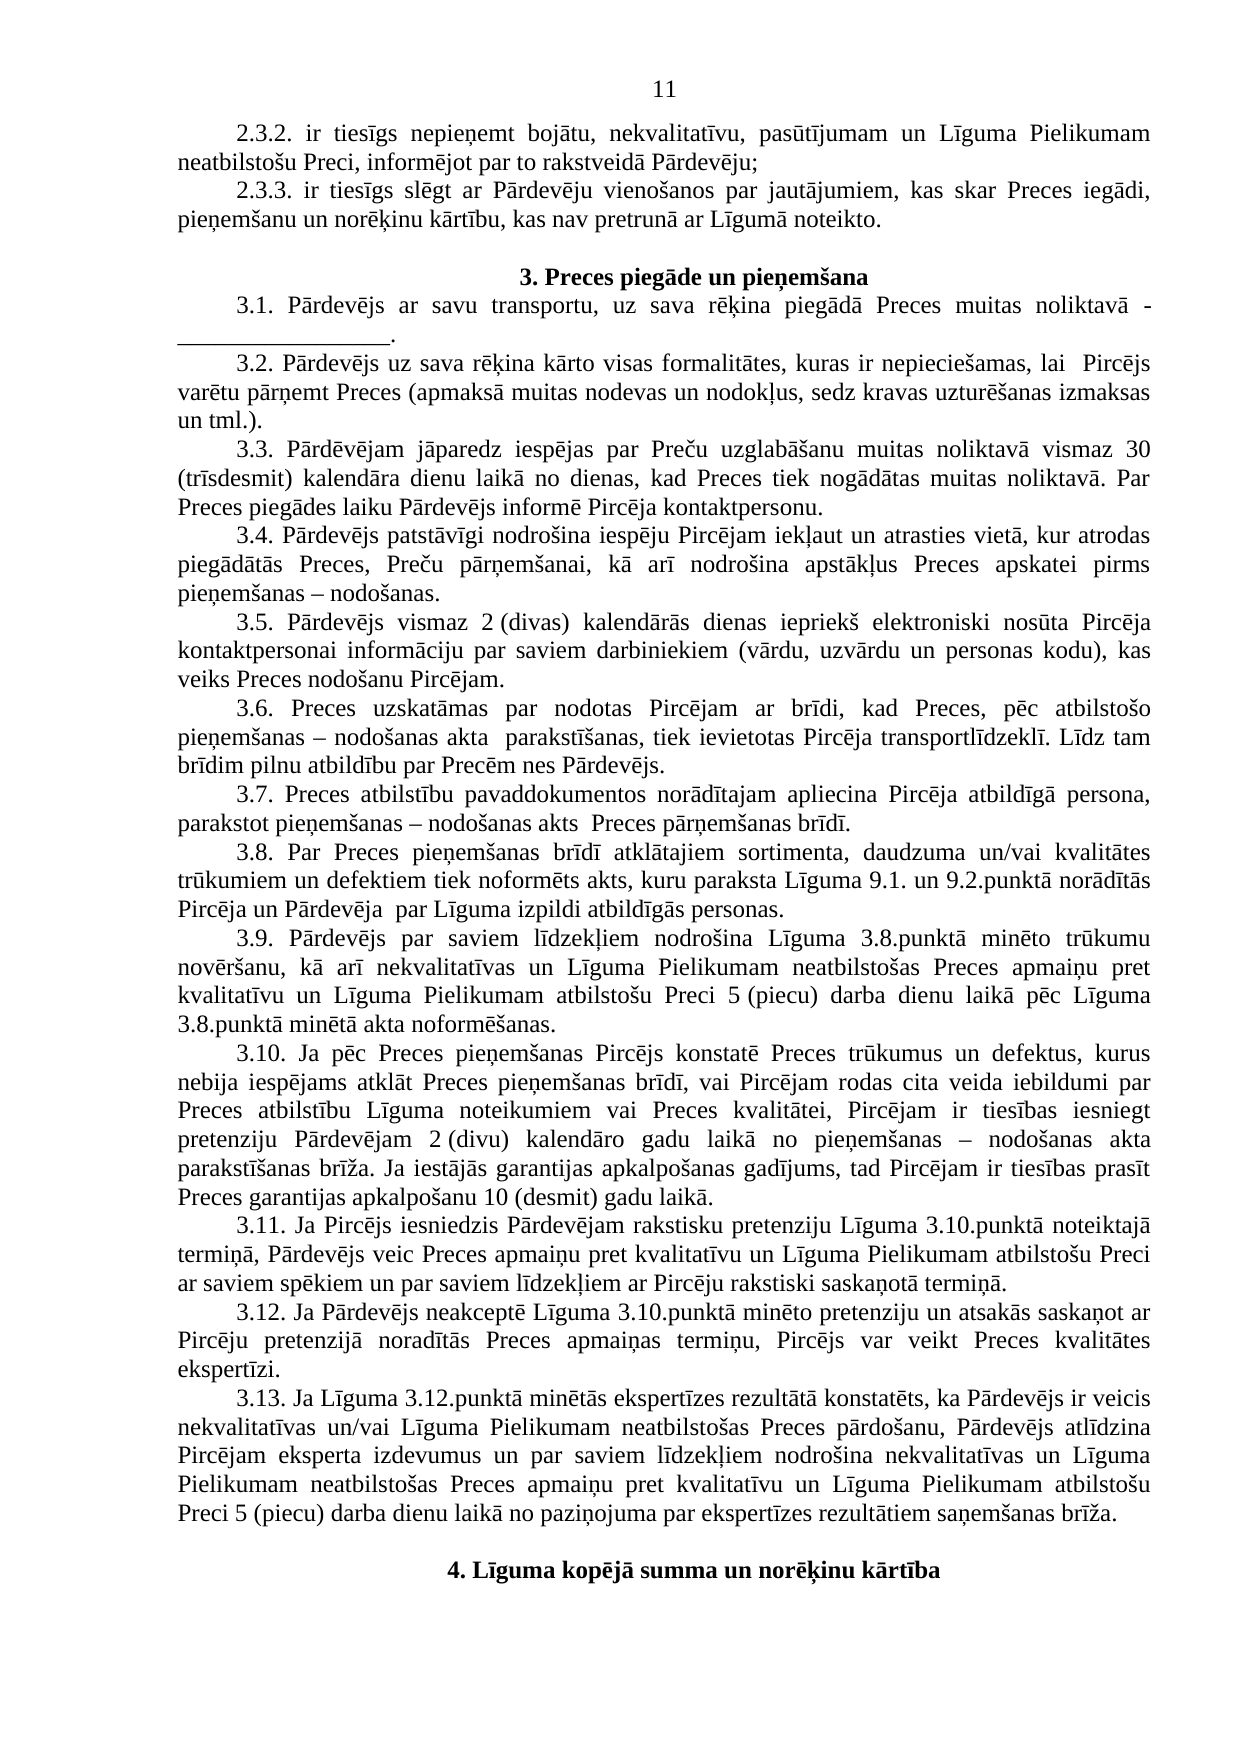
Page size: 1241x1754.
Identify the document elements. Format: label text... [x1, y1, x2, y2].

text 3.7. Preces atbilstību pavaddokumentos norādītajam apliecina Pircēja atbildīgā persona, parakstot pieņemšanas – nodošanas akts Preces pārņemšanas brīdī. [177, 779, 1152, 837]
text 3.6. Preces uzskatāmas par nodotas Pircējam ar brīdi, kad Preces, pēc atbilstošo pieņemšanas – nodošanas akta parakstīšanas, tiek ievietotas Pircēja transportlīdzeklī. Līdz tam brīdim pilnu atbildību par Precēm nes Pārdevējs. [177, 693, 1152, 779]
text 3.8. Par Preces pieņemšanas brīdī atklātajiem sortimenta, daudzuma un/vai kvalitātes trūkumiem un defektiem tiek noformēts , kuru paraksta Līguma 9.1. un 9.2.punktā norādītās Pircēja un Pārdevēja par Līguma izpildi atbildīgās personas. [177, 837, 1152, 923]
text 3.4. Pārdevējs patstāvīgi nodrošina iespēju Pircējam iekļaut un atrasties vietā, kur atrodas piegādātās Preces, Preču pārņemšanai, kā arī nodrošina apstākļus Preces apskatei pirms pieņemšanas – nodošanas. [177, 521, 1152, 607]
text 3.3. Pārdēvējam jāparedz iespējas par Preču uzglabāšanu muitas noliktavā vismaz 30 (trīsdesmit) kalendāra dienu laikā no dienas, kad Preces tiek nogādātas muitas noliktavā. Par Preces piegādes laiku Pārdevējs informē Pircēja kontaktpersonu. [177, 434, 1152, 521]
text 3.2. Pārdevējs uz sava rēķina kārto visas formalitātes, kuras ir nepieciešamas, lai Pircējs varētu pārņemt Preces (apmaksā muitas nodevas un nodokļus, sedz kravas uzturēšanas izmaksas un tml.). [177, 348, 1152, 434]
text 4. Līguma kopējā summa un norēķinu kārtība [177, 1556, 1152, 1584]
text 3. Preces piegāde un pieņemšana [177, 262, 1152, 291]
text 3.5. Pārdevējs vismaz 2 (divas) kalendārās dienas iepriekš elektroniski nosūta Pircēja kontaktpersonai informāciju par saviem darbiniekiem (vārdu, uzvārdu un personas kodu), kas veiks Preces nodošanu Pircējam. [177, 607, 1152, 693]
text 3.9. Pārdevējs par saviem līdzekļiem nodrošina Līguma 3.8.punktā minēto trūkumu novēršanu, kā arī nekvalitatīvas un Līguma Pielikumam neatbilstošas Preces apmaiņu pret kvalitatīvu un Līguma Pielikumam atbilstošu Preci 5 (piecu) darba dienu laikā pēc Līguma 3.8.punktā minētā akta noformēšanas. [177, 923, 1152, 1038]
text 3.12. Ja Pārdevējs neakceptē Līguma 3.10.punktā minēto pretenziju un atsakās saskaņot ar Pircēju pretenzijā noradītās Preces apmaiņas termiņu, Pircējs var veikt Preces kvalitātes ekspertīzi. [177, 1297, 1152, 1383]
text 3.13. Ja Līguma 3.12.punktā minētās ekspertīzes rezultātā konstatēts, ka Pārdevējs ir veicis nekvalitatīvas un/vai Līguma Pielikumam neatbilstošas Preces pārdošanu, Pārdevējs atlīdzina Pircējam eksperta izdevumus un par saviem līdzekļiem nodrošina nekvalitatīvas un Līguma Pielikumam neatbilstošas Preces apmaiņu pret kvalitatīvu un Līguma Pielikumam atbilstošu Preci 5 (piecu) darba dienu laikā no paziņojuma par ekspertīzes rezultātiem saņemšanas brīža. [177, 1383, 1152, 1527]
text 3.1. Pārdevējs ar savu transportu, uz sava rēķina piegādā Preces muitas noliktavā _________________. [177, 291, 1152, 348]
text 3.11. Ja Pircējs iesniedzis Pārdevējam rakstisku pretenziju Līguma 3.10.punktā noteiktajā termiņā, Pārdevējs veic Preces apmaiņu pret kvalitatīvu un Līguma Pielikumam atbilstošu Preci ar saviem spēkiem un par saviem līdzekļiem ar Pircēju rakstiski saskaņotā termiņā. [177, 1211, 1152, 1297]
text 3.10. Ja pēc Preces pieņemšanas Pircējs konstatē Preces trūkumus un defektus, kurus nebija iespējams atklāt Preces pieņemšanas brīdī, vai Pircējam rodas cita veida iebildumi par Preces atbilstību Līguma noteikumiem vai Preces kvalitātei, Pircējam ir tiesības iesniegt pretenziju Pārdevējam 2 (divu) kalendāro gadu laikā no pieņemšanas – nodošanas akta parakstīšanas brīža. Ja iestājās garantijas apkalpošanas gadījums, tad Pircējam ir tiesības prasīt Preces garantijas apkalpošanu 10 (desmit) gadu laikā. [177, 1038, 1152, 1211]
text 2.3.3. ir tiesīgs slēgt ar Pārdevēju vienošanos par jautājumiem, kas skar Preces iegādi, pieņemšanu un norēķinu kārtību, kas nav pretrunā ar Līgumā noteikto. [177, 176, 1152, 233]
text 2.3.2. ir tiesīgs nepieņemt bojātu, nekvalitatīvu, pasūtījumam un Līguma Pielikumam neatbilstošu Preci, informējot par to rakstveidā Pārdevēju; [177, 118, 1152, 176]
